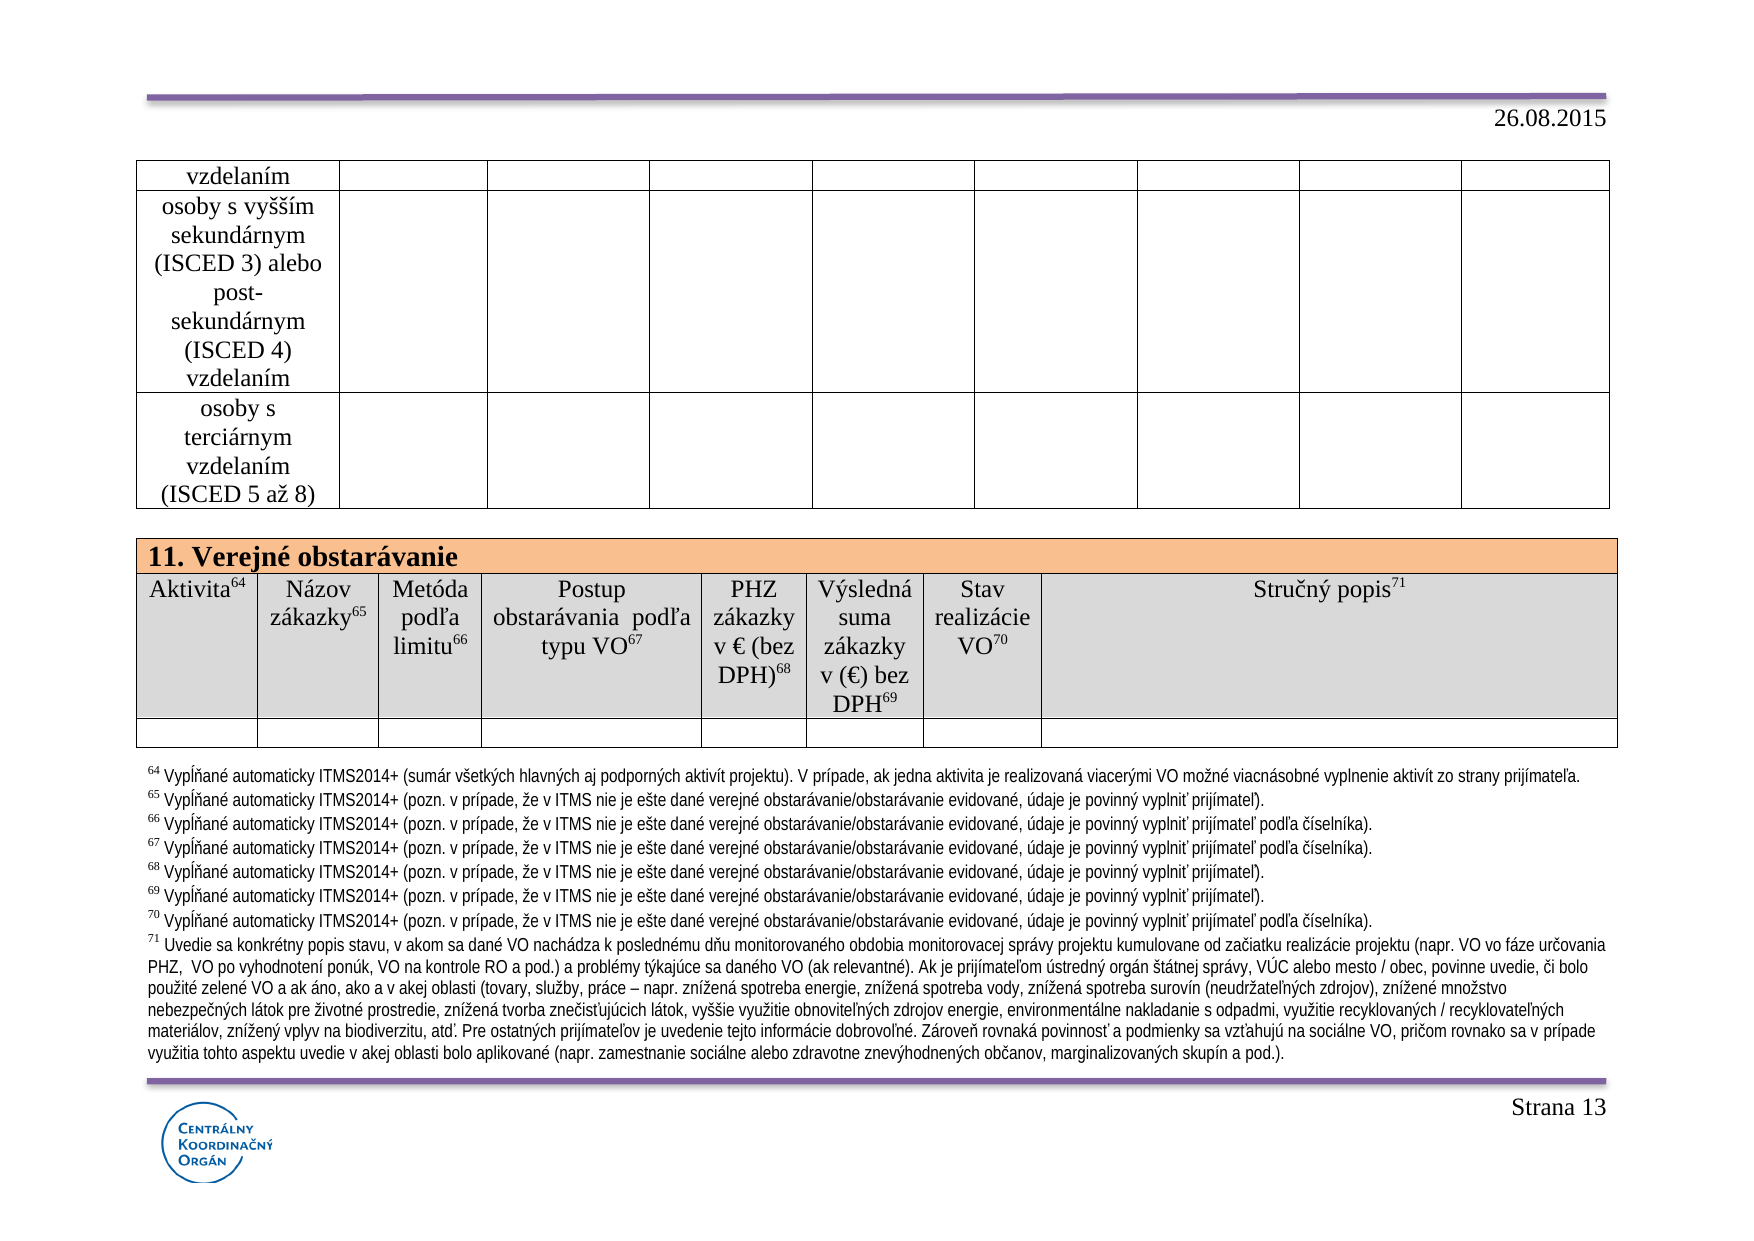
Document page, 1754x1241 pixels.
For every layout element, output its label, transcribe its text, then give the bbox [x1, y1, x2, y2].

table_cell Stav realizácie VO [924, 574, 1041, 717]
table_cell [379, 719, 481, 747]
table_cell [482, 719, 701, 747]
table_cell [340, 161, 487, 190]
table_cell [488, 161, 649, 190]
table_cell osoby s vyšším sekundárnym (ISCED 3) alebo post-sekundárnym (ISCED 4) vzdelaním [137, 191, 339, 392]
table_header 11. Verejné obstarávanie [137, 539, 1617, 573]
table_cell [137, 719, 257, 747]
table_cell [975, 393, 1137, 508]
table_cell Postup obstarávania podľa typu VO [482, 574, 701, 717]
table_cell [1138, 161, 1299, 190]
table_cell [1462, 393, 1609, 508]
table_cell [1462, 161, 1609, 190]
table_cell [488, 393, 649, 508]
table_cell osoby so základným (ISCED 1) alebo nižším sekundárnym (ISCED 2) vzdelaním [137, 161, 339, 190]
picture [159, 1101, 272, 1182]
table_cell [813, 191, 974, 392]
table_cell Aktivita [137, 574, 257, 717]
table_cell [340, 191, 487, 392]
table_cell Názov zákazky [258, 574, 378, 717]
table_cell [1300, 191, 1461, 392]
table_cell [975, 191, 1137, 392]
table_cell [1300, 161, 1461, 190]
table_cell PHZ zákazky v € (bez DPH) [702, 574, 806, 717]
table_cell [1462, 191, 1609, 392]
table_cell [924, 719, 1041, 747]
table_cell [1042, 719, 1617, 747]
table_cell [807, 719, 923, 747]
table_cell [650, 393, 812, 508]
table_cell [488, 191, 649, 392]
table_cell [813, 161, 974, 190]
table_cell [975, 161, 1137, 190]
table_cell [1300, 393, 1461, 508]
table_cell [258, 719, 378, 747]
table_cell [650, 161, 812, 190]
table_cell [650, 191, 812, 392]
table_cell osoby s terciárnym vzdelaním (ISCED 5 až 8) [137, 393, 339, 508]
table_cell [813, 393, 974, 508]
table_cell [1138, 191, 1299, 392]
table_cell Výsledná suma zákazky v (€) bez DPH [807, 574, 923, 717]
table_cell Metóda podľa limitu [379, 574, 481, 717]
table_cell [340, 393, 487, 508]
table_cell [702, 719, 806, 747]
table_cell Stručný popis [1042, 574, 1617, 717]
table_cell [1138, 393, 1299, 508]
